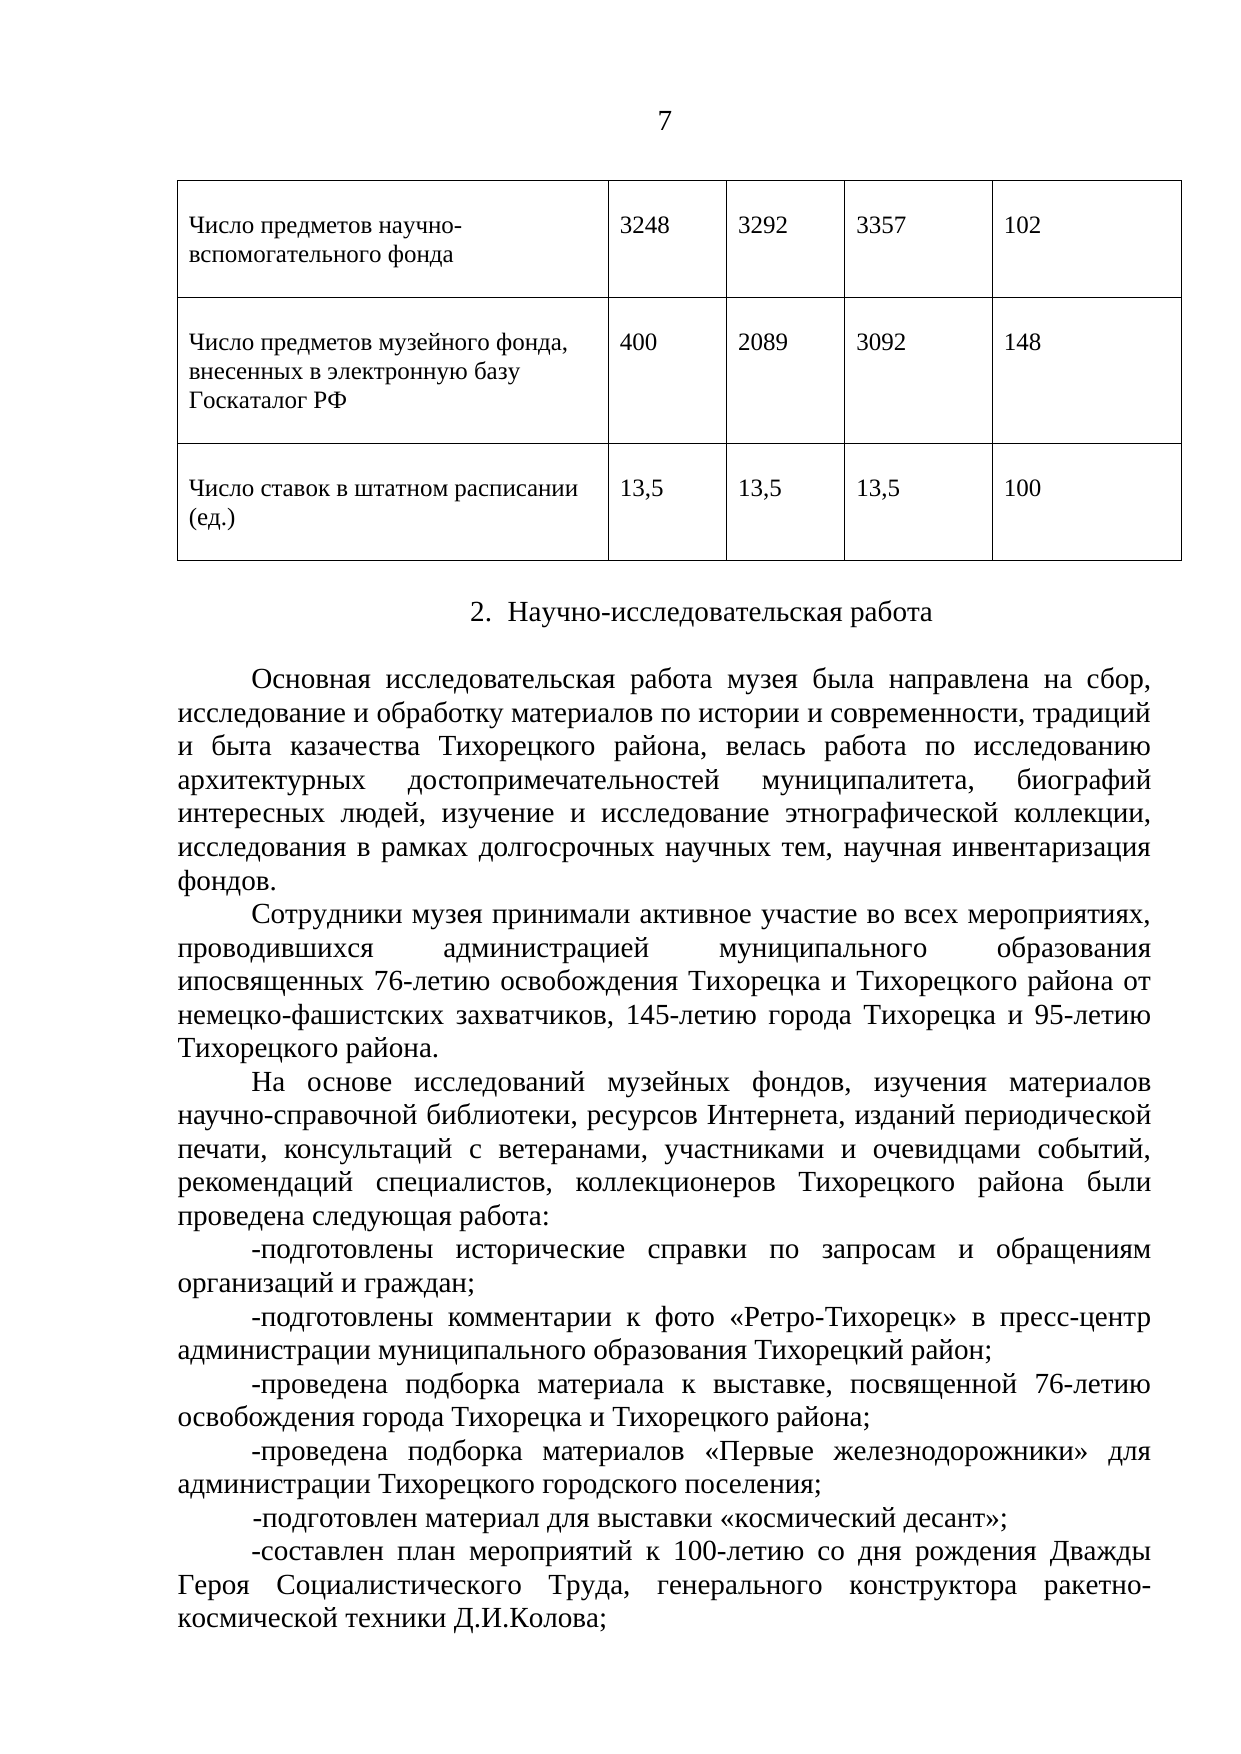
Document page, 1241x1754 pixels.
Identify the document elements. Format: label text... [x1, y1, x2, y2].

table_cell 3248 [609, 181, 726, 297]
table_cell 400 [609, 298, 726, 443]
list Научно-исследовательская работа [251, 594, 1152, 628]
text -проведена подборка материала к выставке, посвященной 76-летию освобождения города Тихорецка и Тихорецкого района; [177, 1366, 1152, 1433]
table_cell 3357 [845, 181, 992, 297]
table_cell Число ставок в штатном расписании (ед.) [178, 444, 608, 560]
table_cell 3092 [845, 298, 992, 443]
table_cell 102 [993, 181, 1181, 297]
table_cell 148 [993, 298, 1181, 443]
text -проведена подборка материалов «Первые железнодорожники» для администрации Тихорецкого городского поселения; [177, 1433, 1152, 1500]
table_cell 100 [993, 444, 1181, 560]
table_cell 13,5 [845, 444, 992, 560]
text На основе исследований музейных фондов, изучения материалов научно-справочной библиотеки, ресурсов Интернета, изданий периодической печати, консультаций с ветеранами, участниками и очевидцами событий, рекомендаций специалистов, коллекционеров Тихорецкого района были проведена следующая работа: [177, 1064, 1152, 1232]
list -подготовлен материал для выставки «космический десант»; [252, 1500, 1152, 1533]
table_cell 2089 [727, 298, 844, 443]
table_cell 13,5 [609, 444, 726, 560]
text Сотрудники музея принимали активное участие во всех мероприятиях, проводившихся администрацией муниципального образования ипосвященных 76-летию освобождения Тихорецка и Тихорецкого района от немецко-фашистских захватчиков, 145-летию города Тихорецка и 95-летию Тихорецкого района. [177, 896, 1152, 1064]
text -составлен план мероприятий к 100-летию со дня рождения Дважды Героя Социалистического Труда, генерального конструктора ракетно-космической техники Д.И.Колова; [177, 1533, 1152, 1634]
table_cell Число предметов музейного фонда, внесенных в электронную базу Госкаталог РФ [178, 298, 608, 443]
table_cell 3292 [727, 181, 844, 297]
table_cell Число предметов научно-вспомогательного фонда [178, 181, 608, 297]
text Основная исследовательская работа музея была направлена на сбор, исследование и обработку материалов по истории и современности, традиций и быта казачества Тихорецкого района, велась работа по исследованию архитектурных достопримечательностей муниципалитета, биографий интересных людей, изучение и исследование этнографической коллекции, исследования в рамках долгосрочных научных тем, научная инвентаризация фондов. [177, 661, 1152, 896]
text -подготовлены исторические справки по запросам и обращениям организаций и граждан; [177, 1232, 1152, 1299]
table_cell 13,5 [727, 444, 844, 560]
text -подготовлены комментарии к фото «Ретро-Тихорецк» в пресс-центр администрации муниципального образования Тихорецкий район; [177, 1299, 1152, 1366]
